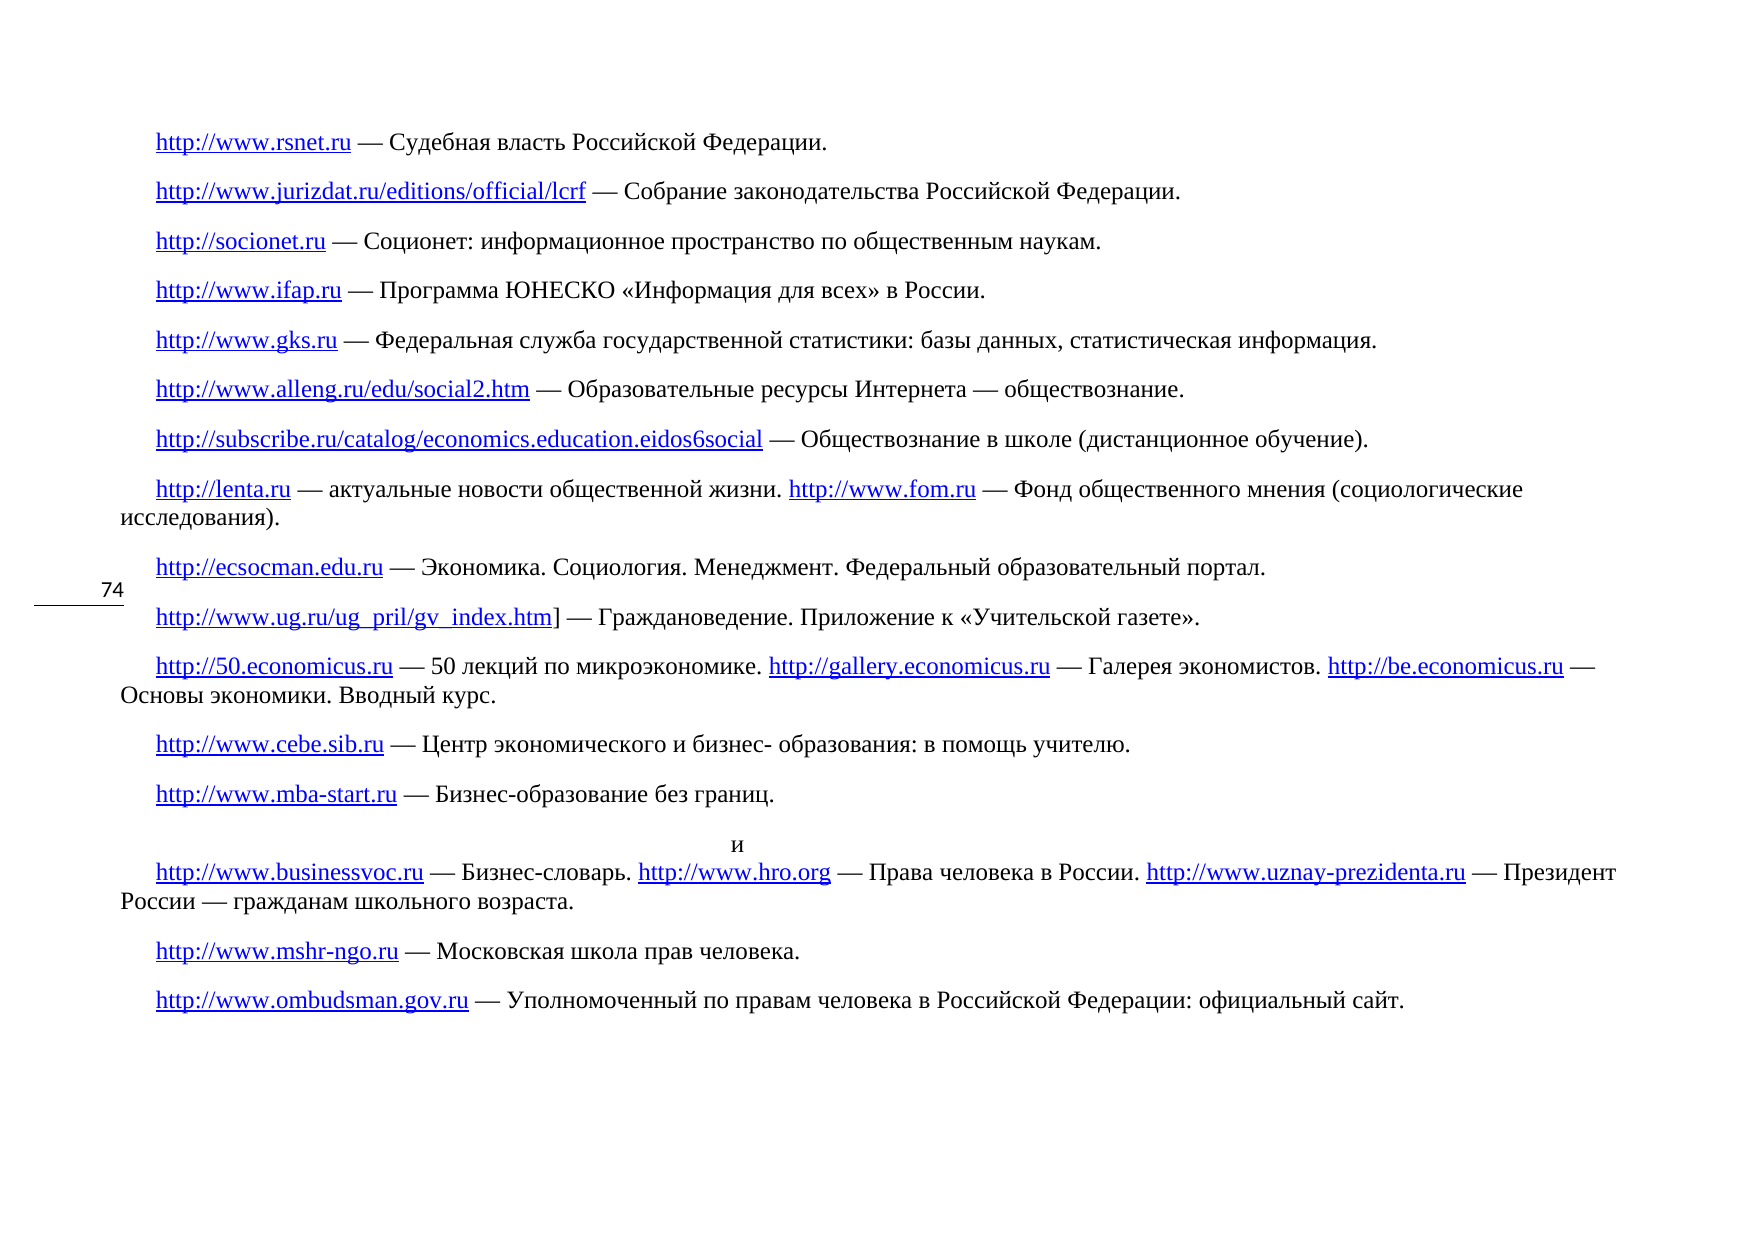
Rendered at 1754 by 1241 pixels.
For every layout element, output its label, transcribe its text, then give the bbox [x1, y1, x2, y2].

text http://www.mshr-ngo.ru — Московская школа прав человека. [120, 936, 1634, 964]
text http://lenta.ru — актуальные новости общественной жизни. http://www.fom.ru — Фонд общественного мнения (социологические исследования). [120, 474, 1634, 531]
text http://www.ug.ru/ug_pril/gv_index.htm] — Граждановедение. Приложение к «Учительской газете». [120, 602, 1634, 630]
text и [731, 829, 1636, 857]
text http://subscribe.ru/catalog/economics.education.eidos6social — Обществознание в школе (дистанционное обучение). [120, 424, 1634, 453]
text http://50.economicus.ru — 50 лекций по микроэкономике. http://gallery.economicus.ru — Галерея экономистов. http://be.economicus.ru — Основы экономики. Вводный курс. [120, 651, 1634, 709]
text http://www.mba-start.ru — Бизнес-образование без границ. [120, 779, 1636, 808]
text http://www.ombudsman.gov.ru — Уполномоченный по правам человека в Российской Федерации: официальный сайт. [120, 985, 1634, 1014]
text http://www.rsnet.ru — Судебная власть Российской Федерации. [120, 127, 1634, 155]
text http://www.cebe.sib.ru — Центр экономического и бизнес- образования: в помощь учителю. [120, 729, 1634, 758]
text http://www.jurizdat.ru/editions/official/lcrf — Собрание законодательства Российской Федерации. [120, 176, 1634, 205]
text http://socionet.ru — Соционет: информационное пространство по общественным наукам. [120, 226, 1634, 254]
text http://www.gks.ru — Федеральная служба государственной статистики: базы данных, статистическая информация. [120, 325, 1634, 354]
text http://www.alleng.ru/edu/social2.htm — Образовательные ресурсы Интернета — обществознание. [120, 374, 1634, 403]
text http://ecsocman.edu.ru — Экономика. Социология. Менеджмент. Федеральный образовательный портал. [120, 552, 1634, 581]
text http://www.ifap.ru — Программа ЮНЕСКО «Информация для всех» в России. [120, 275, 1634, 304]
text http://www.businessvoc.ru — Бизнес-словарь. http://www.hro.org — Права человека в России. http://www.uznay-prezidenta.ru — Президент России — гражданам школьного возраста. [120, 857, 1634, 915]
